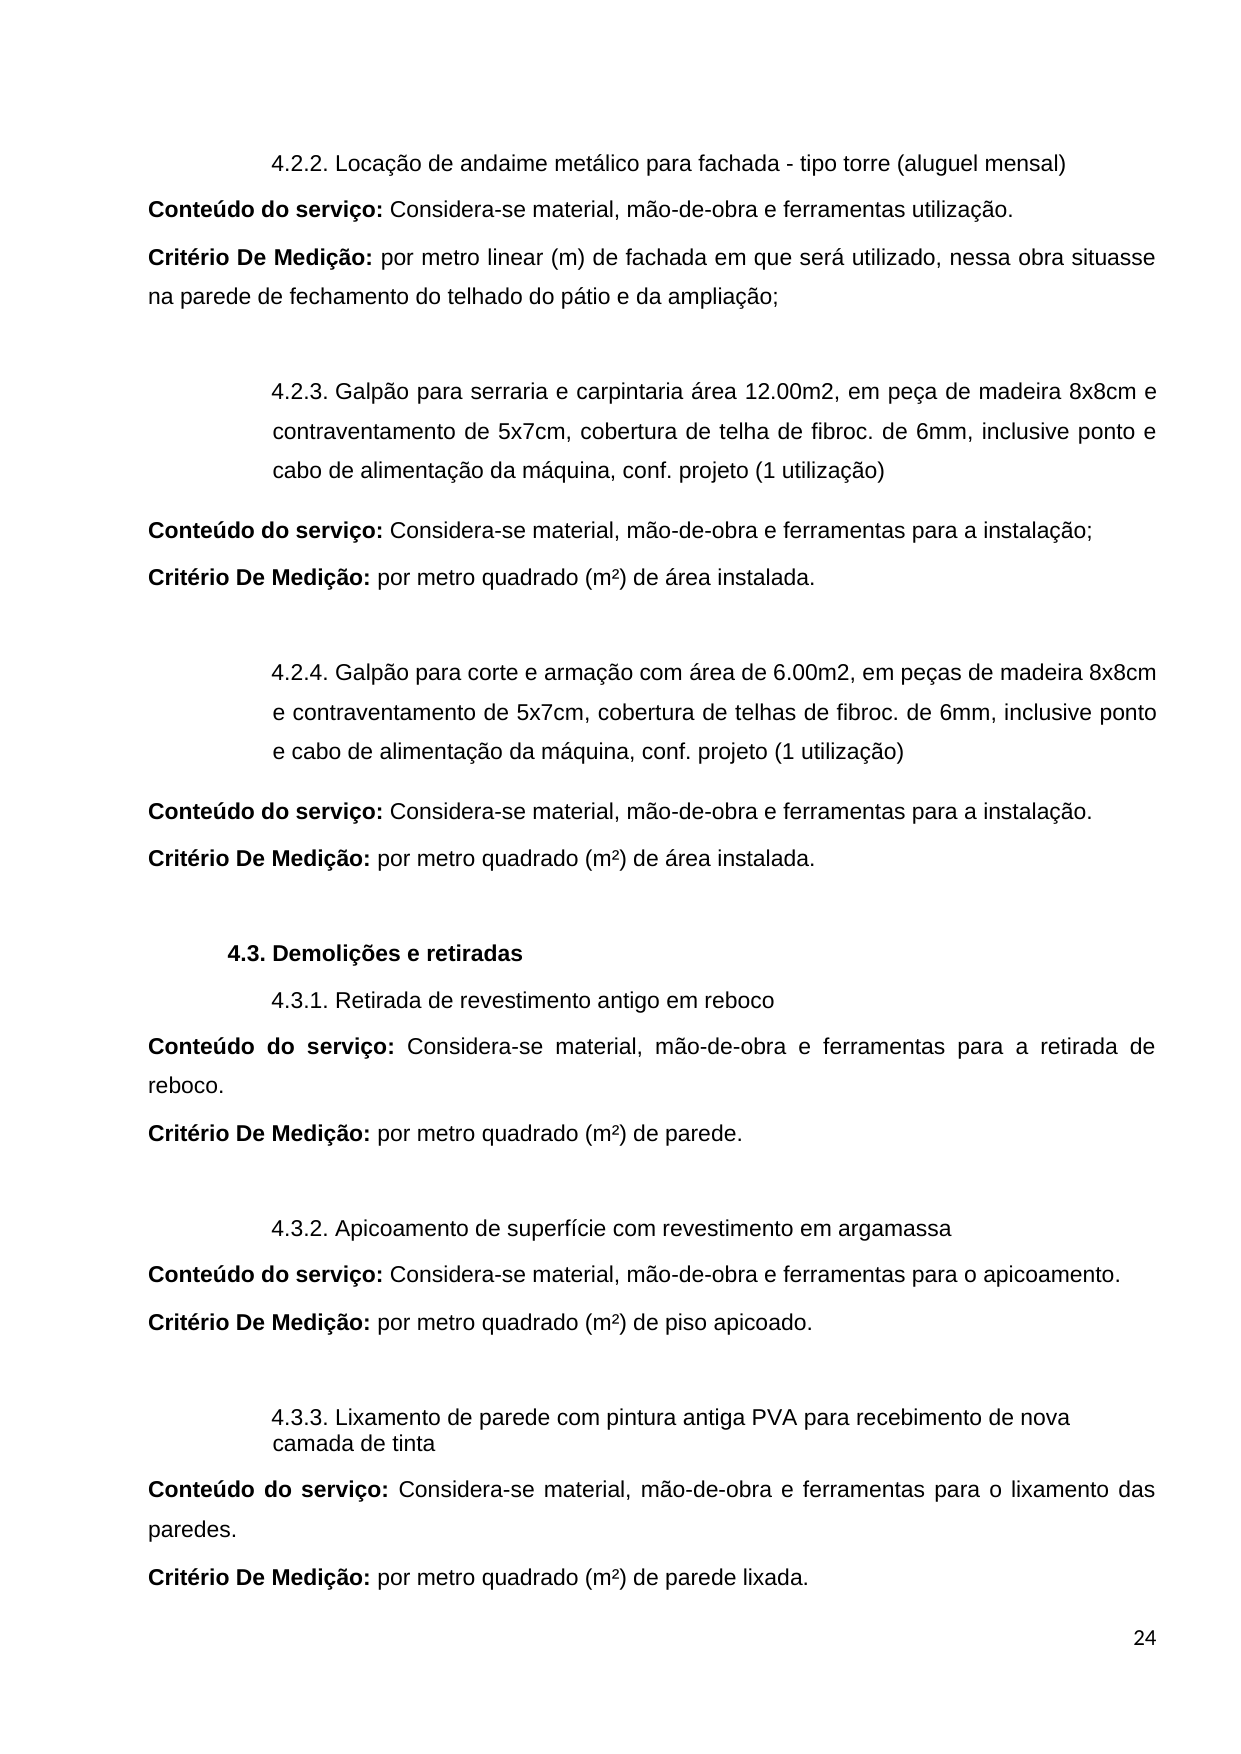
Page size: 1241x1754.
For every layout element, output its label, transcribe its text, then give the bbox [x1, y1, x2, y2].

list Critério De Medição: por metro quadrado (m²) de área instalada. [148, 845, 1156, 872]
subtitle Locação de andaime metálico para fachada - tipo torre (aluguel mensal) [271, 150, 1158, 176]
list Conteúdo do serviço: Considera-se material, mão-de-obra e ferramentas para o apicoamento. [148, 1261, 1156, 1288]
list Conteúdo do serviço: Considera-se material, mão-de-obra e ferramentas para a retirada de reboco. [148, 1033, 1156, 1099]
list Conteúdo do serviço: Considera-se material, mão-de-obra e ferramentas para a instalação. [148, 798, 1156, 824]
subtitle Retirada de revestimento antigo em reboco [271, 987, 1158, 1013]
list Conteúdo do serviço: Considera-se material, mão-de-obra e ferramentas utilização. [148, 196, 1156, 223]
subtitle Galpão para serraria e carpintaria área 12.00m2, em peça de madeira 8x8cm e contraventamento de 5x7cm, cobertura de telha de fibroc. de 6mm, inclusive ponto e cabo de alimentação da máquina, conf. projeto (1 utilização) [271, 378, 1158, 484]
subtitle Lixamento de parede com pintura antiga PVA para recebimento de nova camada de tinta [271, 1404, 1158, 1456]
list Critério De Medição: por metro quadrado (m²) de área instalada. [148, 564, 1156, 591]
list Critério De Medição: por metro quadrado (m²) de parede. [148, 1120, 1156, 1146]
list Conteúdo do serviço: Considera-se material, mão-de-obra e ferramentas para a instalação; [148, 517, 1156, 543]
list Critério De Medição: por metro quadrado (m²) de piso apicoado. [148, 1309, 1156, 1335]
subtitle Apicoamento de superfície com revestimento em argamassa [271, 1215, 1158, 1241]
subtitle Demolições e retiradas [227, 940, 1158, 967]
list Critério De Medição: por metro linear (m) de fachada em que será utilizado, nessa obra situasse na parede de fechamento do telhado do pátio e da ampliação; [148, 244, 1156, 310]
subtitle Galpão para corte e armação com área de 6.00m2, em peças de madeira 8x8cm e contraventamento de 5x7cm, cobertura de telhas de fibroc. de 6mm, inclusive ponto e cabo de alimentação da máquina, conf. projeto (1 utilização) [271, 659, 1158, 764]
list Critério De Medição: por metro quadrado (m²) de parede lixada. [148, 1563, 1156, 1590]
list Conteúdo do serviço: Considera-se material, mão-de-obra e ferramentas para o lixamento das paredes. [148, 1476, 1156, 1542]
